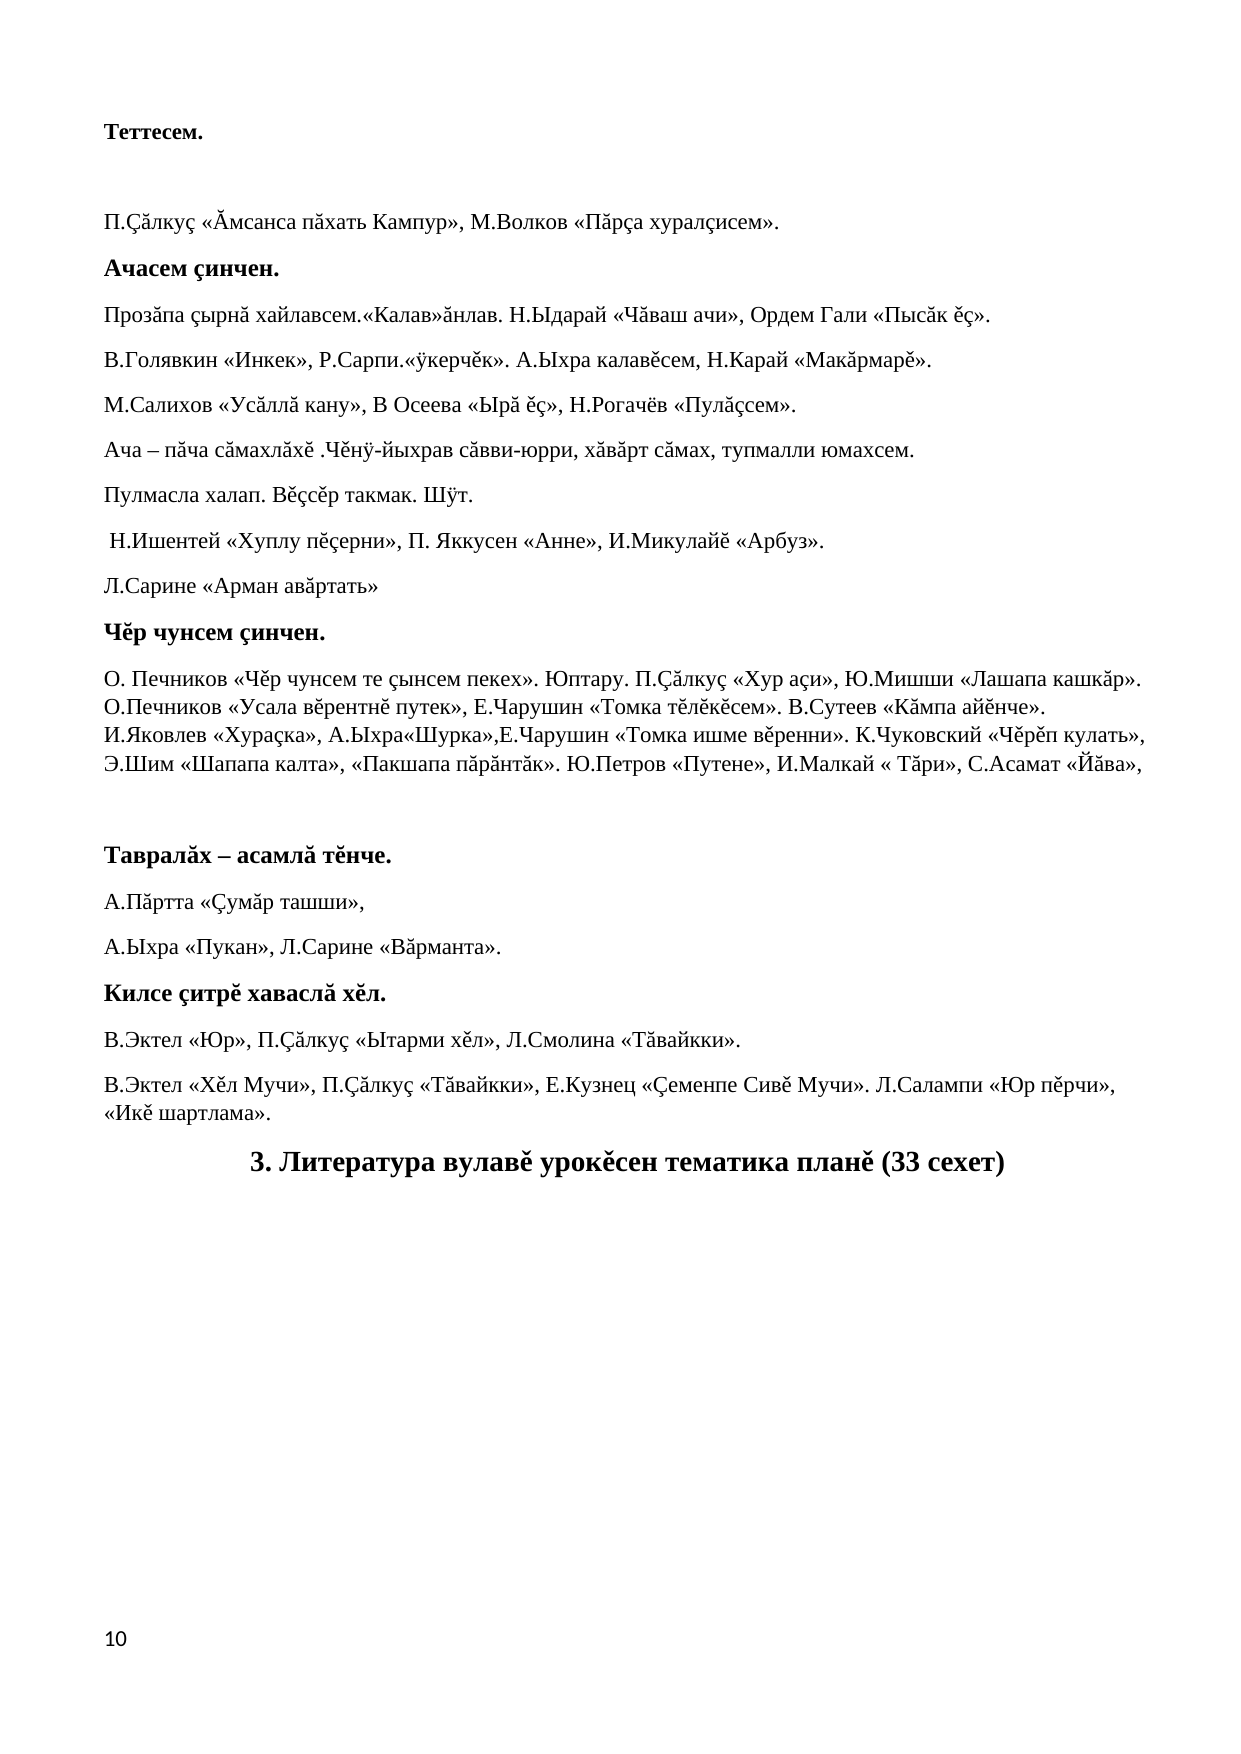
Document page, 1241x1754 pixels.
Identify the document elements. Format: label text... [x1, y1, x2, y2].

text Тавралăх – асамлă тĕнче. [103, 840, 1152, 869]
text П.Çăлкуç «Ăмсанса пăхать Кампур», М.Волков «Пăрçа хуралçисем». [103, 208, 1152, 235]
text Ачасем çинчен. [103, 253, 1152, 282]
text Чĕр чунсем çинчен. [103, 617, 1152, 646]
text О. Печников «Чěр чунсем те çынсем пекех». Юптару. П.Çăлкуç «Хур аçи», Ю.Мишши «Лашапа кашкăр». О.Печников «Усала вĕрентнĕ путек», Е.Чарушин «Томка тĕлĕкĕсем». В.Сутеев «Кăмпа айĕнче». И.Яковлев «Хураçка», А.Ыхра«Шурка»,Е.Чарушин «Томка ишме вěренни». К.Чуковский «Чěрěп кулать», Э.Шим «Шапапа калта», «Пакшапа пăрăнтăк». Ю.Петров «Путене», И.Малкай « Тăри», С.Асамат «Йăва», [103, 664, 1152, 776]
text Прозăпа çырнă хайлавсем.«Калав»ăнлав. Н.Ыдарай «Чăваш ачи», Ордем Гали «Пысăк ěç». [103, 301, 1152, 327]
text 3. Литература вулавě урокěсен тематика планě (33 сехет) [103, 1144, 1152, 1178]
text В.Эктел «Хěл Мучи», П.Çăлкуç «Тăвайкки», Е.Кузнец «Çеменпе Сивě Мучи». Л.Салампи «Юр пěрчи», «Икě шартлама». [103, 1071, 1152, 1126]
text М.Салихов «Усăллă кану», В Осеева «Ырă ěç», Н.Рогачёв «Пулăçсем». [103, 391, 1152, 418]
text Л.Сарине «Арман авăртать» [103, 572, 1152, 598]
text Пулмасла халап. Вěçсěр такмак. Шÿт. [103, 482, 1152, 508]
text А.Пăртта «Çумăр ташши», [103, 888, 1152, 914]
text Теттесем. [103, 118, 1152, 144]
text В.Эктел «Юр», П.Çăлкуç «Ытарми хěл», Л.Смолина «Тăвайкки». [103, 1026, 1152, 1052]
text Н.Ишентей «Хуплу пĕçерни», П. Яккусен «Анне», И.Микулайĕ «Арбуз». [103, 527, 1152, 553]
text Килсе çитрĕ хаваслă хĕл. [103, 978, 1152, 1007]
text В.Голявкин «Инкек», Р.Сарпи.«ÿкерчěк». А.Ыхра калавěсем, Н.Карай «Макăрмарě». [103, 346, 1152, 373]
text Ача – пăча сăмахлăхĕ .Чěнÿ-йыхрав сăвви-юрри, хăвăрт сăмах, тупмалли юмахсем. [103, 436, 1152, 463]
text А.Ыхра «Пукан», Л.Сарине «Вăрманта». [103, 933, 1152, 959]
